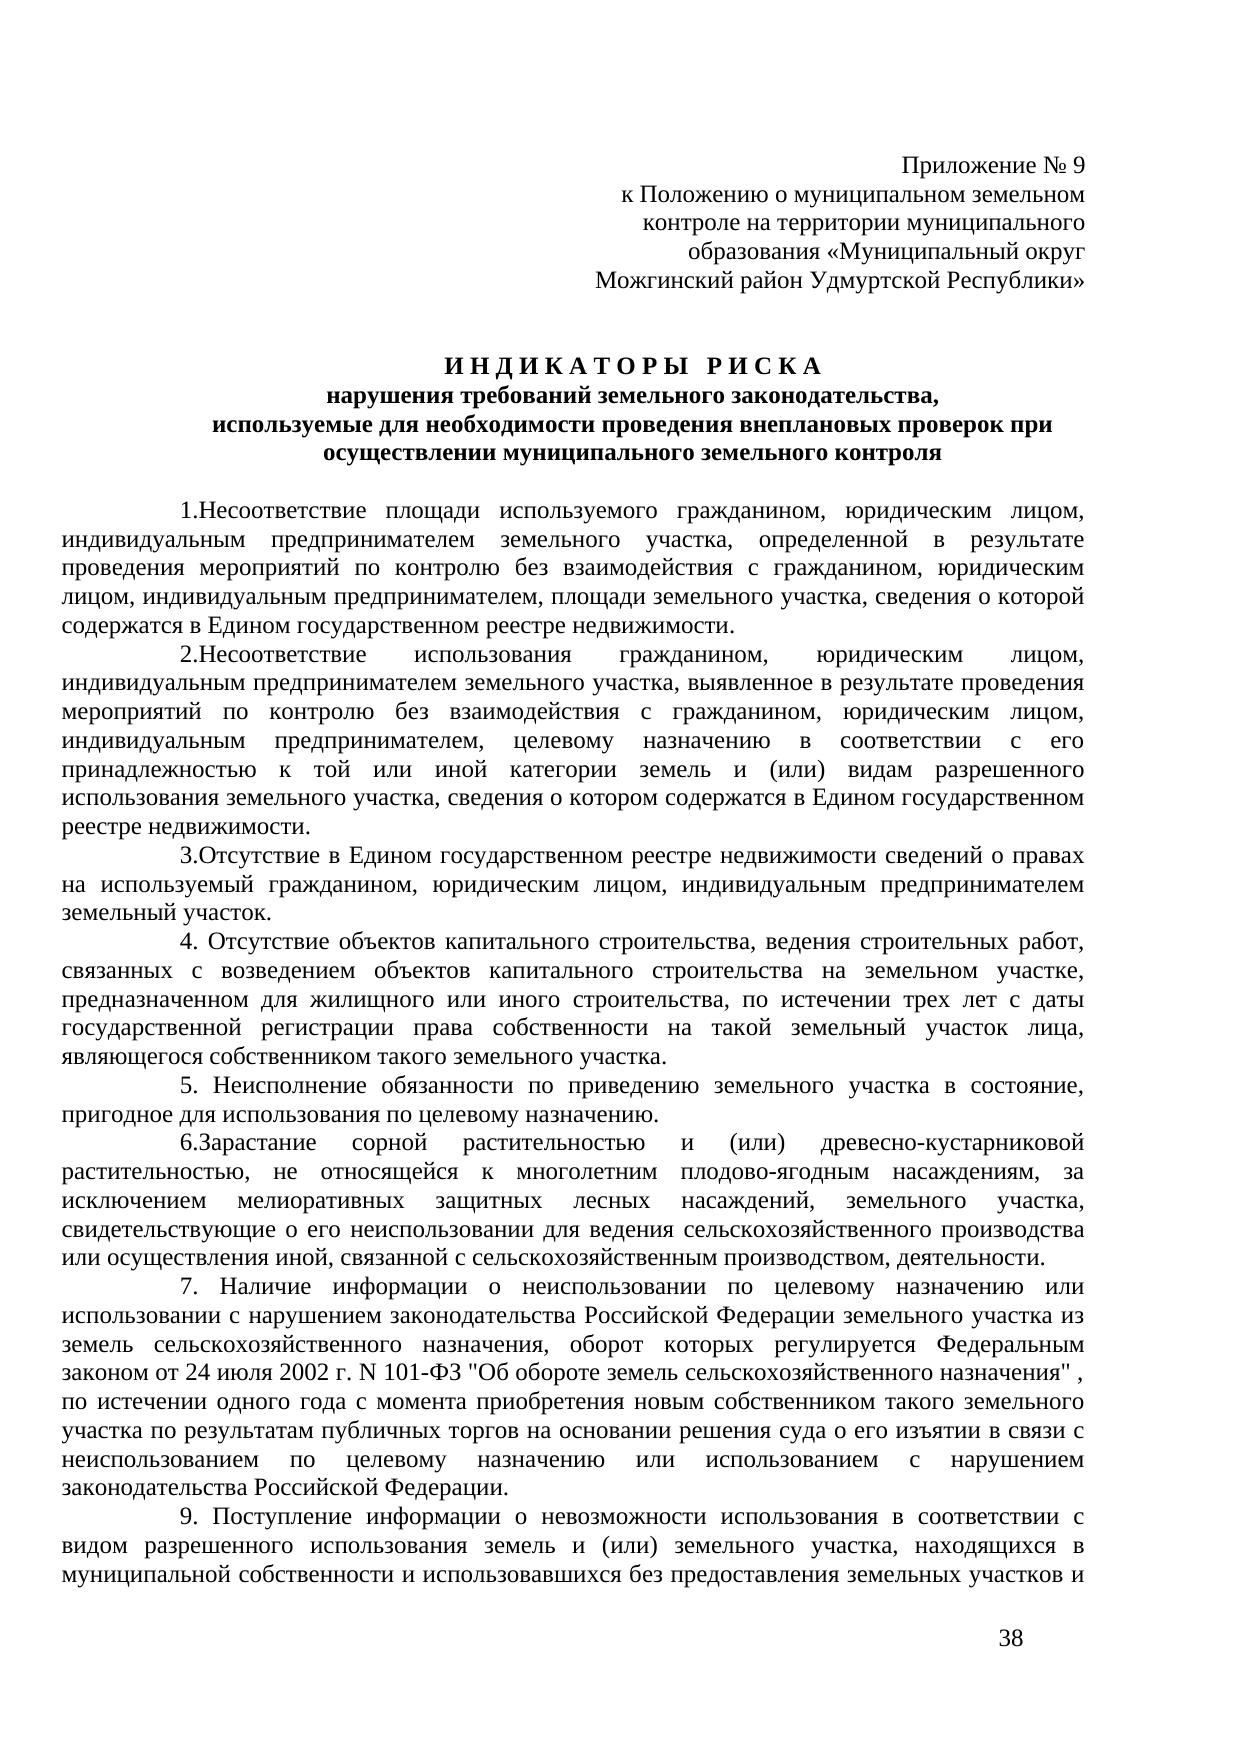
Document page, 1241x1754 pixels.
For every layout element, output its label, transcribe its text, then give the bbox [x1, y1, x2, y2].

text образования «Муниципальный округ [61, 236, 1085, 265]
text осуществлении муниципального земельного контроля [61, 437, 1085, 466]
text И Н Д И К А Т О Р Ы Р И С К А [61, 351, 1085, 380]
text Приложение № 9 [61, 150, 1085, 179]
text к Положению о муниципальном земельном [61, 179, 1085, 207]
text 6.Зарастание сорной растительностью и (или) древесно-кустарниковой растительностью, не относящейся к многолетним плодово-ягодным насаждениям, за исключением мелиоративных защитных лесных насаждений, земельного участка, свидетельствующие о его неиспользовании для ведения сельскохозяйственного производства или осуществления иной, связанной с сельскохозяйственным производством, деятельности. [61, 1127, 1085, 1271]
text 2.Несоответствие использования гражданином, юридическим лицом, индивидуальным предпринимателем земельного участка, выявленное в результате проведения мероприятий по контролю без взаимодействия с гражданином, юридическим лицом, индивидуальным предпринимателем, целевому назначению в соответствии с его принадлежностью к той или иной категории земель и (или) видам разрешенного использования земельного участка, сведения о котором содержатся в Едином государственном реестре недвижимости. [61, 639, 1085, 840]
text 7. Наличие информации о неиспользовании по целевому назначению или использовании с нарушением законодательства Российской Федерации земельного участка из земель сельскохозяйственного назначения, оборот которых регулируется Федеральным законом от 24 июля 2002 г. N 101-ФЗ "Об обороте земель сельскохозяйственного назначения" , по истечении одного года с момента приобретения новым собственником такого земельного участка по результатам публичных торгов на основании решения суда о его изъятии в связи с неиспользованием по целевому назначению или использованием с нарушением законодательства Российской Федерации. [61, 1271, 1085, 1501]
text 4. Отсутствие объектов капитального строительства, ведения строительных работ, связанных с возведением объектов капитального строительства на земельном участке, предназначенном для жилищного или иного строительства, по истечении трех лет с даты государственной регистрации права собственности на такой земельный участок лица, являющегося собственником такого земельного участка. [61, 926, 1085, 1070]
text нарушения требований земельного законодательства, [61, 380, 1085, 409]
text 3.Отсутствие в Едином государственном реестре недвижимости сведений о правах на используемый гражданином, юридическим лицом, индивидуальным предпринимателем земельный участок. [61, 840, 1085, 926]
text 5. Неисполнение обязанности по приведению земельного участка в состояние, пригодное для использования по целевому назначению. [61, 1070, 1085, 1127]
text контроле на территории муниципального [61, 207, 1085, 236]
text 1.Несоответствие площади используемого гражданином, юридическим лицом, индивидуальным предпринимателем земельного участка, определенной в результате проведения мероприятий по контролю без взаимодействия с гражданином, юридическим лицом, индивидуальным предпринимателем, площади земельного участка, сведения о которой содержатся в Едином государственном реестре недвижимости. [61, 495, 1085, 639]
text Можгинский район Удмуртской Республики» [61, 265, 1085, 294]
text используемые для необходимости проведения внеплановых проверок при [61, 409, 1085, 437]
